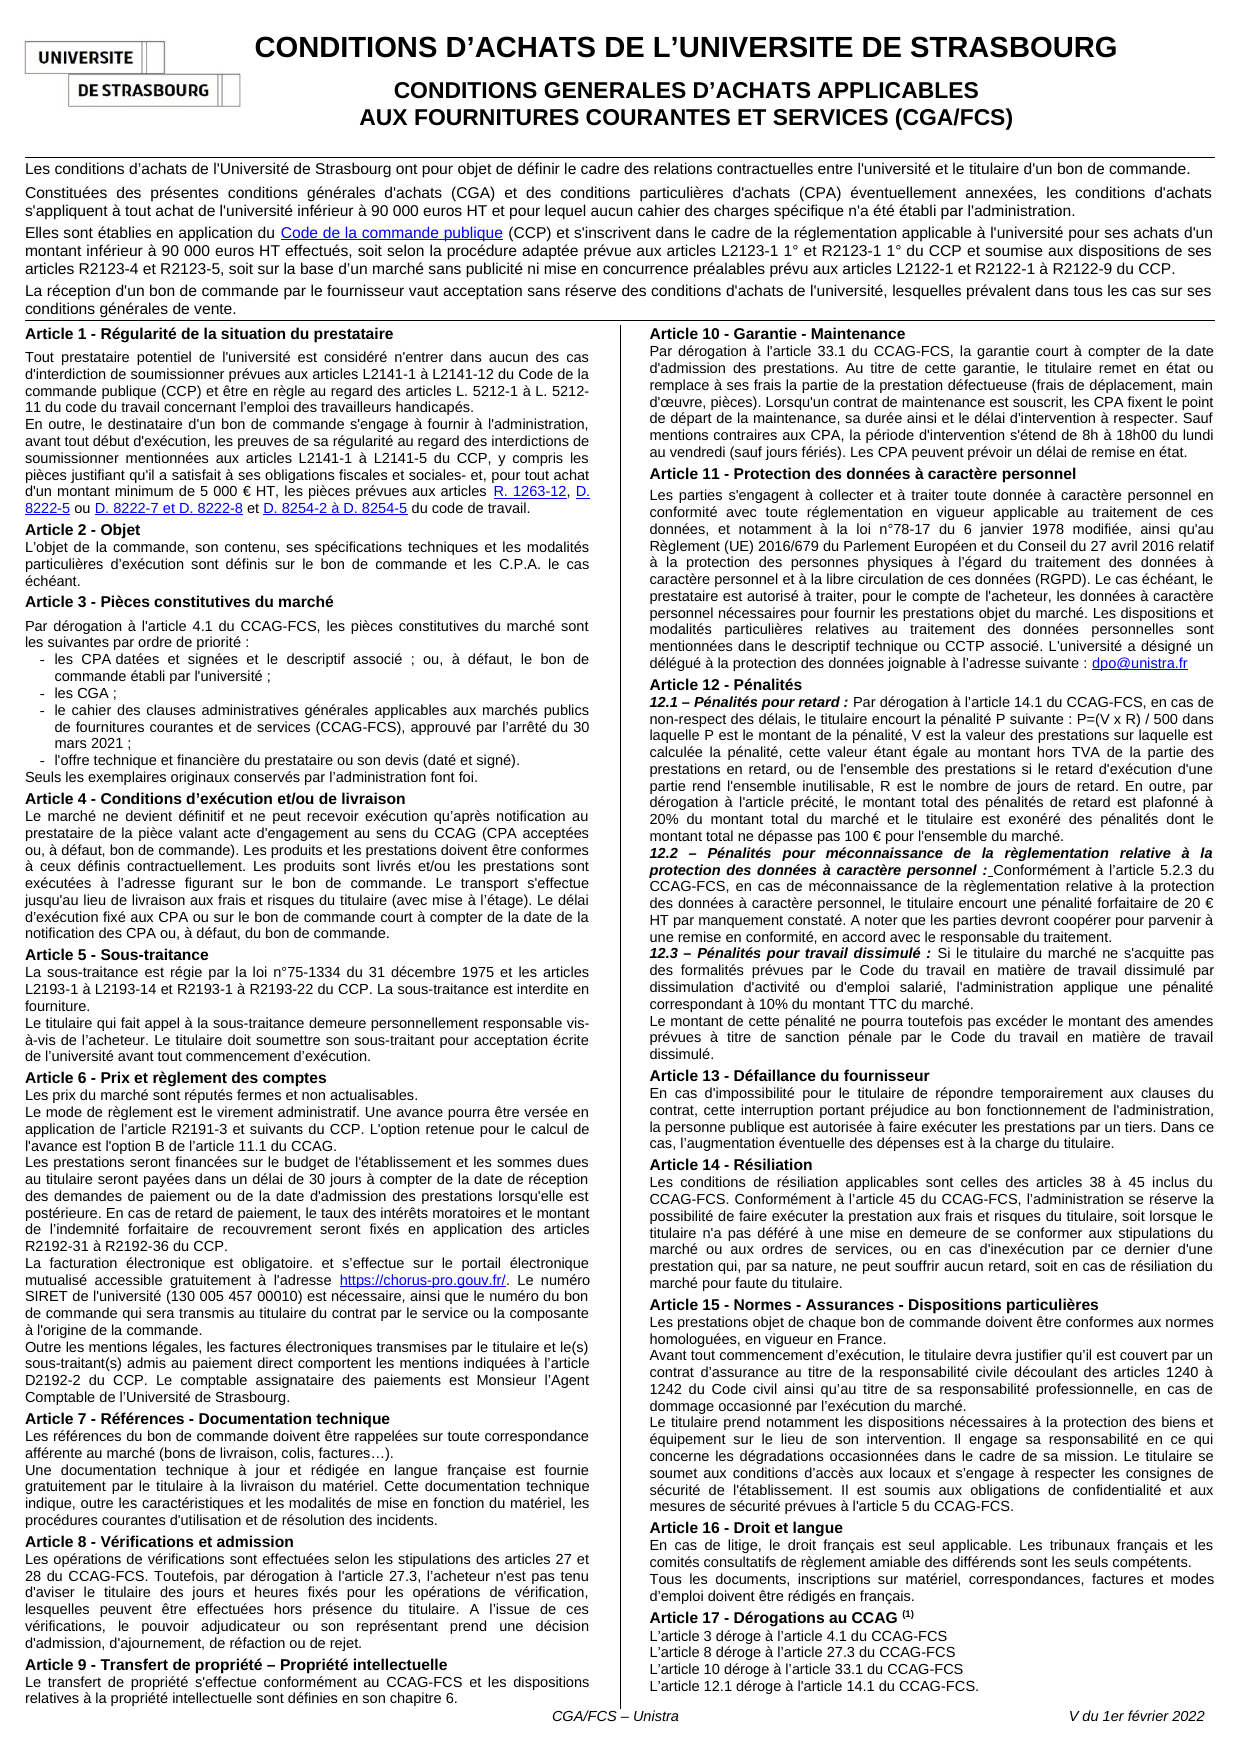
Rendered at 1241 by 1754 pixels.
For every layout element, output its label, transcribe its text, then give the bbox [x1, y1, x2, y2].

text Article 13 - Défaillance du fournisseur [649, 1067, 1215, 1085]
text Les prestations objet de chaque bon de commande doivent être conformes aux normes homologuées, en vigueur en France. [649, 1313, 1215, 1347]
text L’article 3 déroge à l’article 4.1 du CCAG-FCS [649, 1627, 1215, 1644]
text Tous les documents, inscriptions sur matériel, correspondances, factures et modes d’emploi doivent être rédigés en français. [649, 1571, 1215, 1604]
text Les prix du marché sont réputés fermes et non actualisables. [25, 1087, 590, 1104]
text Par dérogation à l'article 4.1 du CCAG-FCS, les pièces constitutives du marché sont les suivantes par ordre de priorité : [25, 617, 590, 651]
text Avant tout commencement d’exécution, le titulaire devra justifier qu’il est couvert par un contrat d’assurance au titre de la responsabilité civile découlant des articles 1240 à 1242 du Code civil ainsi qu’au titre de sa responsabilité professionnelle, en cas de dommage occasionné par l’exécution du marché. [649, 1347, 1215, 1414]
text Elles sont établies en application du Code de la commande publique (CCP) et s'inscrivent dans le cadre de la réglementation applicable à l'université pour ses achats d'un montant inférieur à 90 000 euros HT effectués, soit selon la procédure adaptée prévue aux articles L2123-1 1° et R2123-1 1° du CCP et soumise aux dispositions de ses articles R2123-4 et R2123-5, soit sur la base d’un marché sans publicité ni mise en concurrence préalables prévu aux articles L2122-1 et R2122-1 à R2122-9 du CCP. [25, 220, 1215, 278]
text Article 2 - Objet [25, 521, 590, 539]
text Constituées des présentes conditions générales d'achats (CGA) et des conditions particulières d'achats (CPA) éventuellement annexées, les conditions d'achats s'appliquent à tout achat de l'université inférieur à 90 000 euros HT et pour lequel aucun cahier des charges spécifique n'a été établi par l'administration. [25, 180, 1215, 219]
text L’article 10 déroge à l’article 33.1 du CCAG-FCS [649, 1661, 1215, 1678]
text Article 17 - Dérogations au CCAG (1) [649, 1608, 1215, 1627]
text La facturation électronique est obligatoire. et s’effectue sur le portail électronique mutualisé accessible gratuitement à l'adresse https://chorus-pro.gouv.fr/. Le numéro SIRET de l'université (130 005 457 00010) est nécessaire, ainsi que le numéro du bon de commande qui sera transmis au titulaire du contrat par le service ou la composante à l'origine de la commande. [25, 1254, 590, 1338]
text Les prestations seront financées sur le budget de l'établissement et les sommes dues au titulaire seront payées dans un délai de 30 jours à compter de la date de réception des demandes de paiement ou de la date d'admission des prestations lorsqu'elle est postérieure. En cas de retard de paiement, le taux des intérêts moratoires et le montant de l’indemnité forfaitaire de recouvrement seront fixés en application des articles R2192-31 à R2192-36 du CCP. [25, 1154, 590, 1254]
text Article 7 - Références - Documentation technique [25, 1410, 590, 1428]
text Article 12 - Pénalités [649, 676, 1215, 693]
text Article 16 - Droit et langue [649, 1519, 1215, 1537]
text Seuls les exemplaires originaux conservés par l’administration font foi. [25, 769, 590, 786]
text 12.1 – Pénalités pour retard : Par dérogation à l’article 14.1 du CCAG-FCS, en cas de non-respect des délais, le titulaire encourt la pénalité P suivante : P=(V x R) / 500 dans laquelle P est le montant de la pénalité, V est la valeur des prestations sur laquelle est calculée la pénalité, cette valeur étant égale au montant hors TVA de la partie des prestations en retard, ou de l'ensemble des prestations si le retard d'exécution d'une partie rend l'ensemble inutilisable, R est le nombre de jours de retard. En outre, par dérogation à l'article précité, le montant total des pénalités de retard est plafonné à 20% du montant total du marché et le titulaire est exonéré des pénalités dont le montant total ne dépasse pas 100 € pour l'ensemble du marché. [649, 693, 1215, 844]
text Le transfert de propriété s'effectue conformément au CCAG-FCS et les dispositions relatives à la propriété intellectuelle sont définies en son chapitre 6. [25, 1673, 590, 1707]
list le cahier des clauses administratives générales applicables aux marchés publics de fournitures courantes et de services (CCAG-FCS), approuvé par l’arrêté du 30 mars 2021 ; [39, 701, 590, 752]
text Article 8 - Vérifications et admission [25, 1532, 590, 1551]
text CONDITIONS D’ACHATS DE L’UNIVERSITE DE STRASBOURG [158, 29, 1215, 63]
text En outre, le destinataire d'un bon de commande s'engage à fournir à l'administration, avant tout début d'exécution, les preuves de sa régularité au regard des interdictions de soumissionner mentionnées aux articles L2141-1 à L2141-5 du CCP, y compris les pièces justifiant qu'il a satisfait à ses obligations fiscales et sociales- et, pour tout achat d'un montant minimum de 5 000 € HT, les pièces prévues aux articles R. 1263-12, D. 8222-5 ou D. 8222-7 et D. 8222-8 et D. 8254-2 à D. 8254-5 du code de travail. [25, 416, 590, 516]
text Le titulaire qui fait appel à la sous-traitance demeure personnellement responsable vis-à-vis de l’acheteur. Le titulaire doit soumettre son sous-traitant pour acceptation écrite de l’université avant tout commencement d’exécution. [25, 1014, 590, 1065]
text Outre les mentions légales, les factures électroniques transmises par le titulaire et le(s) sous-traitant(s) admis au paiement direct comportent les mentions indiquées à l’article D2192-2 du CCP. Le comptable assignataire des paiements est Monsieur l’Agent Comptable de l’Université de Strasbourg. [25, 1338, 590, 1406]
text Article 1 - Régularité de la situation du prestataire [25, 325, 590, 343]
text Article 14 - Résiliation [649, 1156, 1215, 1174]
text 12.2 – Pénalités pour méconnaissance de la règlementation relative à la protection des données à caractère personnel : Conformément à l’article 5.2.3 du CCAG-FCS, en cas de méconnaissance de la règlementation relative à la protection des données à caractère personnel, le titulaire encourt une pénalité forfaitaire de 20 € HT par manquement constaté. A noter que les parties devront coopérer pour parvenir à une remise en conformité, en accord avec le responsable du traitement. [649, 844, 1215, 945]
text Le montant de cette pénalité ne pourra toutefois pas excéder le montant des amendes prévues à titre de sanction pénale par le Code du travail en matière de travail dissimulé. [649, 1012, 1215, 1062]
text CONDITIONS GENERALES D’ACHATS APPLICABLES [158, 77, 1215, 104]
text Les parties s'engagent à collecter et à traiter toute donnée à caractère personnel en conformité avec toute réglementation en vigueur applicable au traitement de ces données, et notamment à la loi n°78-17 du 6 janvier 1978 modifiée, ainsi qu'au Règlement (UE) 2016/679 du Parlement Européen et du Conseil du 27 avril 2016 relatif à la protection des personnes physiques à l’égard du traitement des données à caractère personnel et à la libre circulation de ces données (RGPD). Le cas échéant, le prestataire est autorisé à traiter, pour le compte de l'acheteur, les données à caractère personnel nécessaires pour fournir les prestations objet du marché. Les dispositions et modalités particulières relatives au traitement des données personnelles sont mentionnées dans le descriptif technique ou CCTP associé. L’université a désigné un délégué à la protection des données joignable à l’adresse suivante : dpo@unistra.fr [649, 487, 1215, 671]
text Le marché ne devient définitif et ne peut recevoir exécution qu’après notification au prestataire de la pièce valant acte d'engagement au sens du CCAG (CPA acceptées ou, à défaut, bon de commande). Les produits et les prestations doivent être conformes à ceux définis contractuellement. Les produits sont livrés et/ou les prestations sont exécutées à l’adresse figurant sur le bon de commande. Le transport s'effectue jusqu'au lieu de livraison aux frais et risques du titulaire (avec mise à l’étage). Le délai d’exécution fixé aux CPA ou sur le bon de commande court à compter de la date de la notification des CPA ou, à défaut, du bon de commande. [25, 808, 590, 942]
text Article 5 - Sous-traitance [25, 946, 590, 964]
text Article 4 - Conditions d’exécution et/ou de livraison [25, 790, 590, 808]
text La sous-traitance est régie par la loi n°75-1334 du 31 décembre 1975 et les articles L2193-1 à L2193-14 et R2193-1 à R2193-22 du CCP. La sous-traitance est interdite en fourniture. [25, 964, 590, 1014]
text Les références du bon de commande doivent être rappelées sur toute correspondance afférente au marché (bons de livraison, colis, factures…). [25, 1428, 590, 1461]
text Le titulaire prend notamment les dispositions nécessaires à la protection des biens et équipement sur le lieu de son intervention. Il engage sa responsabilité en ce qui concerne les dégradations occasionnées dans le cadre de sa mission. Le titulaire se soumet aux conditions d’accès aux locaux et s’engage à respecter les consignes de sécurité de l'établissement. Il est soumis aux obligations de confidentialité et aux mesures de sécurité prévues à l'article 5 du CCAG-FCS. [649, 1414, 1215, 1515]
text Article 15 - Normes - Assurances - Dispositions particulières [649, 1296, 1215, 1313]
list les CGA ; [39, 684, 590, 701]
list les CPA datées et signées et le descriptif associé ; ou, à défaut, le bon de commande établi par l'université ; [39, 651, 590, 684]
picture [23, 39, 241, 109]
text En cas d'impossibilité pour le titulaire de répondre temporairement aux clauses du contrat, cette interruption portant préjudice au bon fonctionnement de l'administration, la personne publique est autorisée à faire exécuter les prestations par un tiers. Dans ce cas, l’augmentation éventuelle des dépenses est à la charge du titulaire. [649, 1085, 1215, 1152]
text Article 6 - Prix et règlement des comptes [25, 1069, 590, 1087]
text Une documentation technique à jour et rédigée en langue française est fournie gratuitement par le titulaire à la livraison du matériel. Cette documentation technique indique, outre les caractéristiques et les modalités de mise en fonction du matériel, les procédures courantes d'utilisation et de résolution des incidents. [25, 1461, 590, 1528]
list l'offre technique et financière du prestataire ou son devis (daté et signé). [39, 752, 590, 769]
text Article 9 - Transfert de propriété – Propriété intellectuelle [25, 1655, 590, 1673]
text AUX FOURNITURES COURANTES ET SERVICES (CGA/FCS) [158, 104, 1215, 130]
text Article 3 - Pièces constitutives du marché [25, 593, 590, 611]
text Par dérogation à l'article 33.1 du CCAG-FCS, la garantie court à compter de la date d'admission des prestations. Au titre de cette garantie, le titulaire remet en état ou remplace à ses frais la partie de la prestation défectueuse (frais de déplacement, main d'œuvre, pièces). Lorsqu'un contrat de maintenance est souscrit, les CPA fixent le point de départ de la maintenance, sa durée ainsi et le délai d'intervention à respecter. Sauf mentions contraires aux CPA, la période d'intervention s'étend de 8h à 18h00 du lundi au vendredi (sauf jours fériés). Les CPA peuvent prévoir un délai de remise en état. [649, 343, 1215, 461]
text En cas de litige, le droit français est seul applicable. Les tribunaux français et les comités consultatifs de règlement amiable des différends sont les seuls compétents. [649, 1537, 1215, 1571]
text Les opérations de vérifications sont effectuées selon les stipulations des articles 27 et 28 du CCAG-FCS. Toutefois, par dérogation à l'article 27.3, l’acheteur n'est pas tenu d'aviser le titulaire des jours et heures fixés pour les opérations de vérification, lesquelles peuvent être effectuées hors présence du titulaire. A l’issue de ces vérifications, le pouvoir adjudicateur ou son représentant prend une décision d'admission, d'ajournement, de réfaction ou de rejet. [25, 1551, 590, 1651]
text La réception d'un bon de commande par le fournisseur vaut acceptation sans réserve des conditions d'achats de l'université, lesquelles prévalent dans tous les cas sur ses conditions générales de vente. [25, 279, 1215, 320]
text Tout prestataire potentiel de l'université est considéré n'entrer dans aucun des cas d'interdiction de soumissionner prévues aux articles L2141-1 à L2141-12 du Code de la commande publique (CCP) et être en règle au regard des articles L. 5212-1 à L. 5212-11 du code du travail concernant l’emploi des travailleurs handicapés. [25, 349, 590, 416]
text Le mode de règlement est le virement administratif. Une avance pourra être versée en application de l’article R2191-3 et suivants du CCP. L'option retenue pour le calcul de l'avance est l'option B de l’article 11.1 du CCAG. [25, 1104, 590, 1154]
text L’article 12.1 déroge à l'article 14.1 du CCAG-FCS. [649, 1678, 1215, 1694]
text Article 11 - Protection des données à caractère personnel [649, 465, 1215, 483]
text 12.3 – Pénalités pour travail dissimulé : Si le titulaire du marché ne s'acquitte pas des formalités prévues par le Code du travail en matière de travail dissimulé par dissimulation d'activité ou d'emploi salarié, l'administration applique une pénalité correspondant à 10% du montant TTC du marché. [649, 945, 1215, 1012]
text L’article 8 déroge à l’article 27.3 du CCAG-FCS [649, 1644, 1215, 1661]
text Article 10 - Garantie - Maintenance [649, 325, 1215, 343]
text Les conditions d’achats de l'Université de Strasbourg ont pour objet de définir le cadre des relations contractuelles entre l'université et le titulaire d'un bon de commande. [25, 158, 1215, 178]
text L’objet de la commande, son contenu, ses spécifications techniques et les modalités particulières d’exécution sont définis sur le bon de commande et les C.P.A. le cas échéant. [25, 539, 590, 589]
text Les conditions de résiliation applicables sont celles des articles 38 à 45 inclus du CCAG-FCS. Conformément à l’article 45 du CCAG-FCS, l’administration se réserve la possibilité de faire exécuter la prestation aux frais et risques du titulaire, soit lorsque le titulaire n'a pas déféré à une mise en demeure de se conformer aux stipulations du marché ou aux ordres de services, ou en cas d'inexécution par ce dernier d'une prestation qui, par sa nature, ne peut souffrir aucun retard, soit en cas de résiliation du marché pour faute du titulaire. [649, 1174, 1215, 1291]
